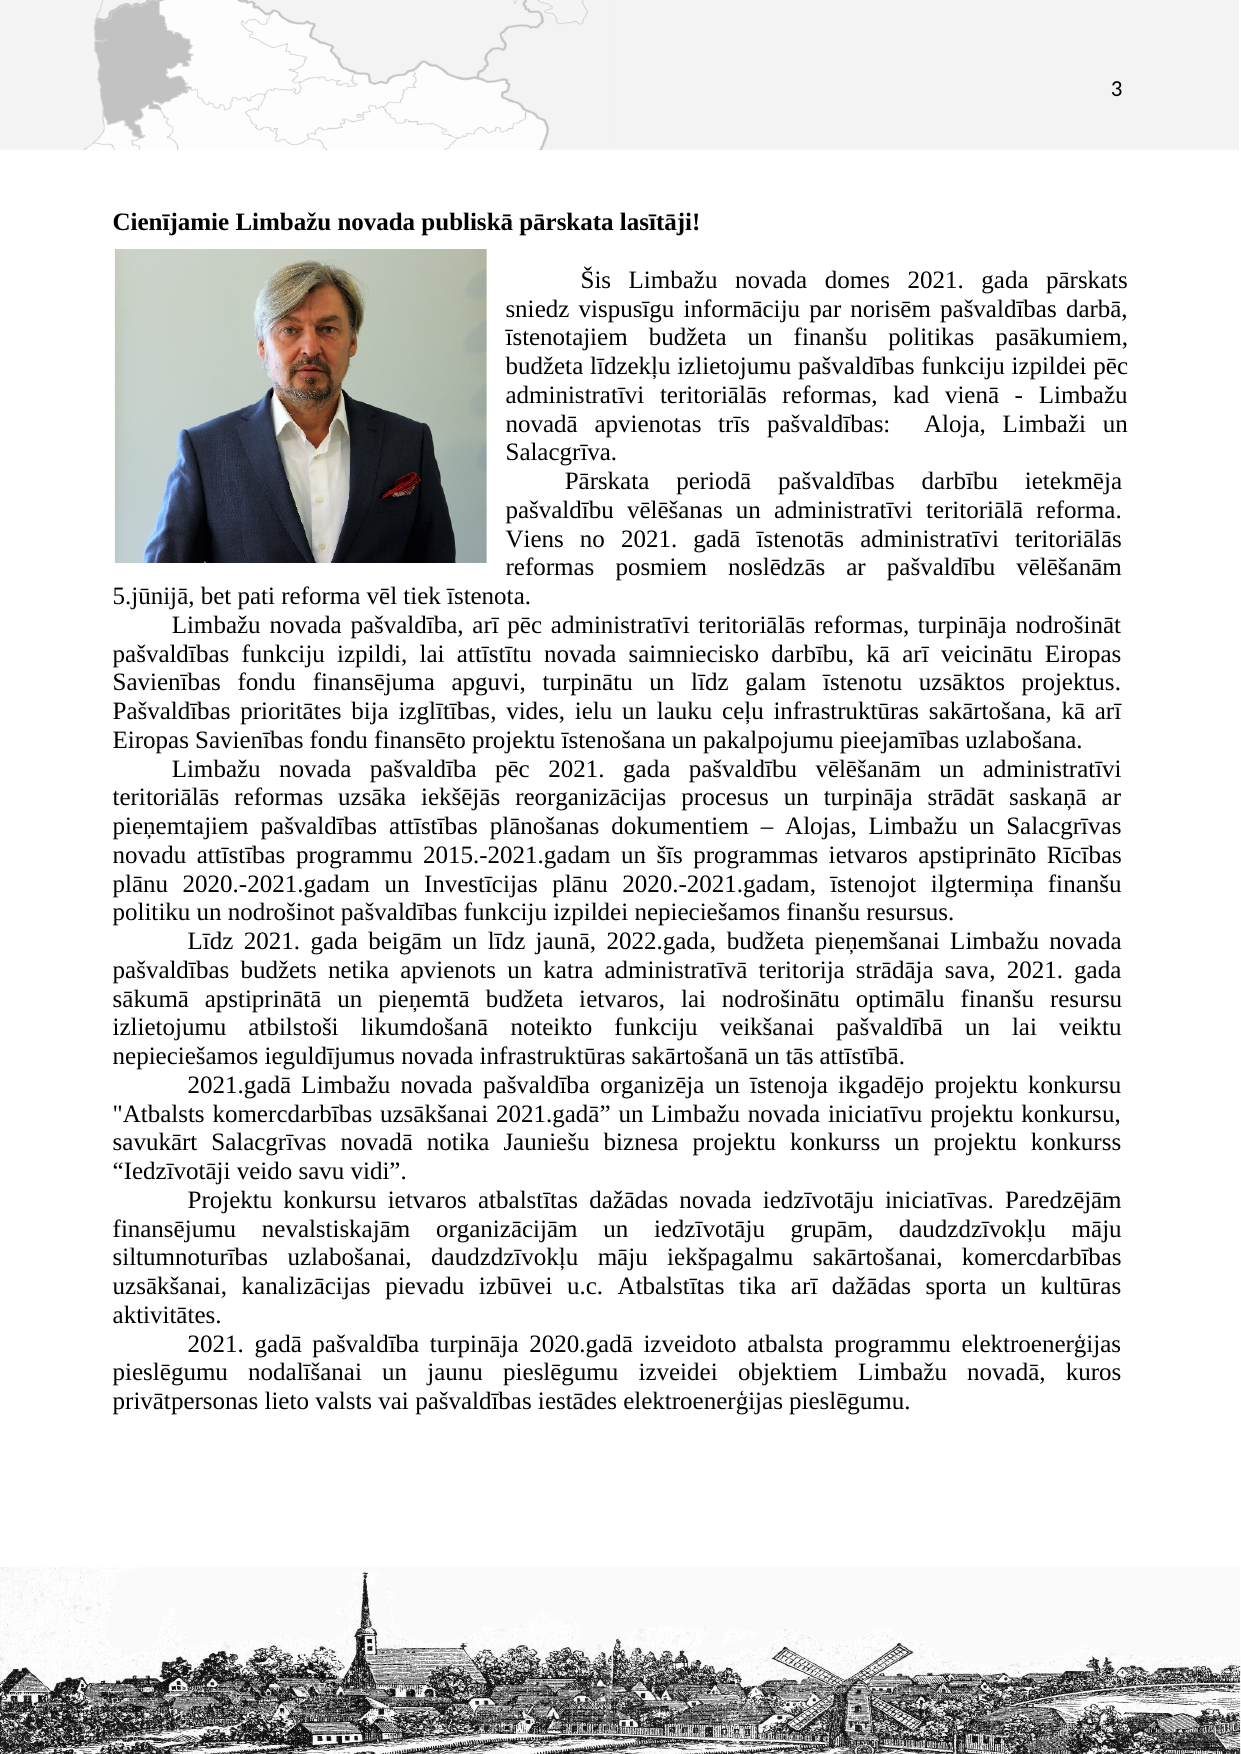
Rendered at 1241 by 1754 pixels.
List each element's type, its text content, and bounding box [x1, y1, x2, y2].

text Limbažu novada pašvaldība, arī pēc administratīvi teritoriālās reformas, turpināja nodrošināt pašvaldības funkciju izpildi, lai attīstītu novada saimniecisko darbību, kā arī veicinātu Eiropas Savienības fondu finansējuma apguvi, turpinātu un līdz galam īstenotu uzsāktos projektus. Pašvaldības prioritātes bija izglītības, vides, ielu un lauku ceļu infrastruktūras sakārtošana, kā arī Eiropas Savienības fondu finansēto projektu īstenošana un pakalpojumu pieejamības uzlabošana. [112, 610, 1122, 754]
text Līdz 2021. gada beigām un līdz jaunā, 2022.gada, budžeta pieņemšanai Limbažu novada pašvaldības budžets netika apvienots un katra administratīvā teritorija strādāja sava, 2021. gada sākumā apstiprinātā un pieņemtā budžeta ietvaros, lai nodrošinātu optimālu finanšu resursu izlietojumu atbilstoši likumdošanā noteikto funkciju veikšanai pašvaldībā un lai veiktu nepieciešamos ieguldījumus novada infrastruktūras sakārtošanā un tās attīstībā. [112, 926, 1122, 1070]
text Projektu konkursu ietvaros atbalstītas dažādas novada iedzīvotāju iniciatīvas. Paredzējām finansējumu nevalstiskajām organizācijām un iedzīvotāju grupām, daudzdzīvokļu māju siltumnoturības uzlabošanai, daudzdzīvokļu māju iekšpagalmu sakārtošanai, komercdarbības uzsākšanai, kanalizācijas pievadu izbūvei u.c. Atbalstītas tika arī dažādas sporta un kultūras aktivitātes. [112, 1185, 1122, 1329]
text 2021.gadā Limbažu novada pašvaldība organizēja un īstenoja ikgadējo projektu konkursu "Atbalsts komercdarbības uzsākšanai 2021.gadā” un Limbažu novada iniciatīvu projektu konkursu, savukārt Salacgrīvas novadā notika Jauniešu biznesa projektu konkurss un projektu konkurss “Iedzīvotāji veido savu vidi”. [112, 1070, 1122, 1185]
text Limbažu novada pašvaldība pēc 2021. gada pašvaldību vēlēšanām un administratīvi teritoriālās reformas uzsāka iekšējās reorganizācijas procesus un turpināja strādāt saskaņā ar pieņemtajiem pašvaldības attīstības plānošanas dokumentiem – Alojas, Limbažu un Salacgrīvas novadu attīstības programmu 2015.-2021.gadam un šīs programmas ietvaros apstiprināto Rīcības plānu 2020.-2021.gadam un Investīcijas plānu 2020.-2021.gadam, īstenojot ilgtermiņa finanšu politiku un nodrošinot pašvaldības funkciju izpildei nepieciešamos finanšu resursus. [112, 754, 1122, 926]
text Šis Limbažu novada domes 2021. gada pārskats sniedz vispusīgu informāciju par norisēm pašvaldības darbā, īstenotajiem budžeta un finanšu politikas pasākumiem, budžeta līdzekļu izlietojumu pašvaldības funkciju izpildei pēc administratīvi teritoriālās reformas, kad vienā - Limbažu novadā apvienotas trīs pašvaldības: Aloja, Limbaži un Salacgrīva. [487, 265, 1128, 466]
picture [0, 1567, 1241, 1754]
picture [114, 249, 487, 563]
text Cienījamie Limbažu novada publiskā pārskata lasītāji! [112, 207, 1122, 236]
text 2021. gadā pašvaldība turpināja 2020.gadā izveidoto atbalsta programmu elektroenerģijas pieslēgumu nodalīšanai un jaunu pieslēgumu izveidei objektiem Limbažu novadā, kuros privātpersonas lieto valsts vai pašvaldības iestādes elektroenerģijas pieslēgumu. [112, 1329, 1122, 1415]
text Pārskata periodā pašvaldības darbību ietekmēja pašvaldību vēlēšanas un administratīvi teritoriālā reforma. Viens no 2021. gadā īstenotās administratīvi teritoriālās reformas posmiem noslēdzās ar pašvaldību vēlēšanām 5.jūnijā, bet pati reforma vēl tiek īstenota. [112, 466, 1122, 610]
